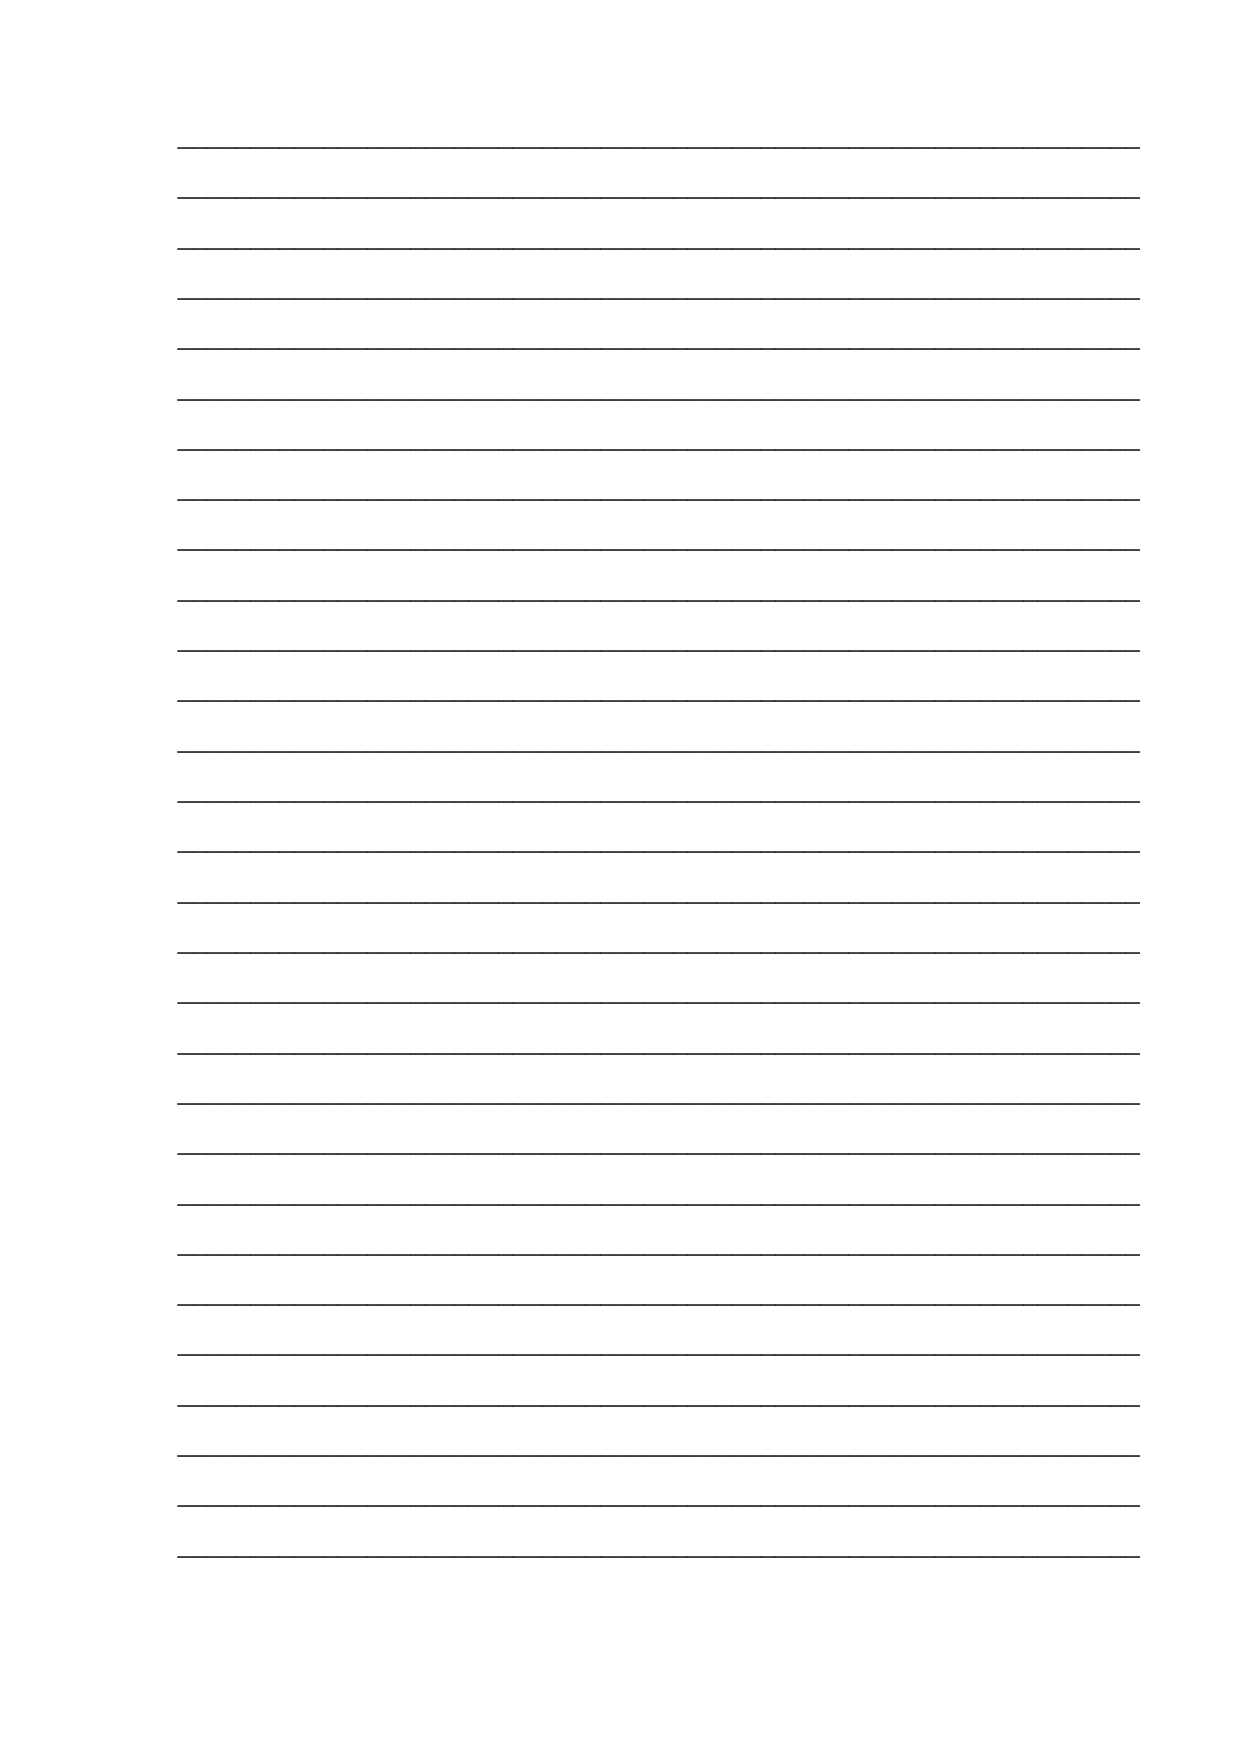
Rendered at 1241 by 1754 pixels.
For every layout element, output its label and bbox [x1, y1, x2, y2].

text [177, 118, 1152, 1560]
